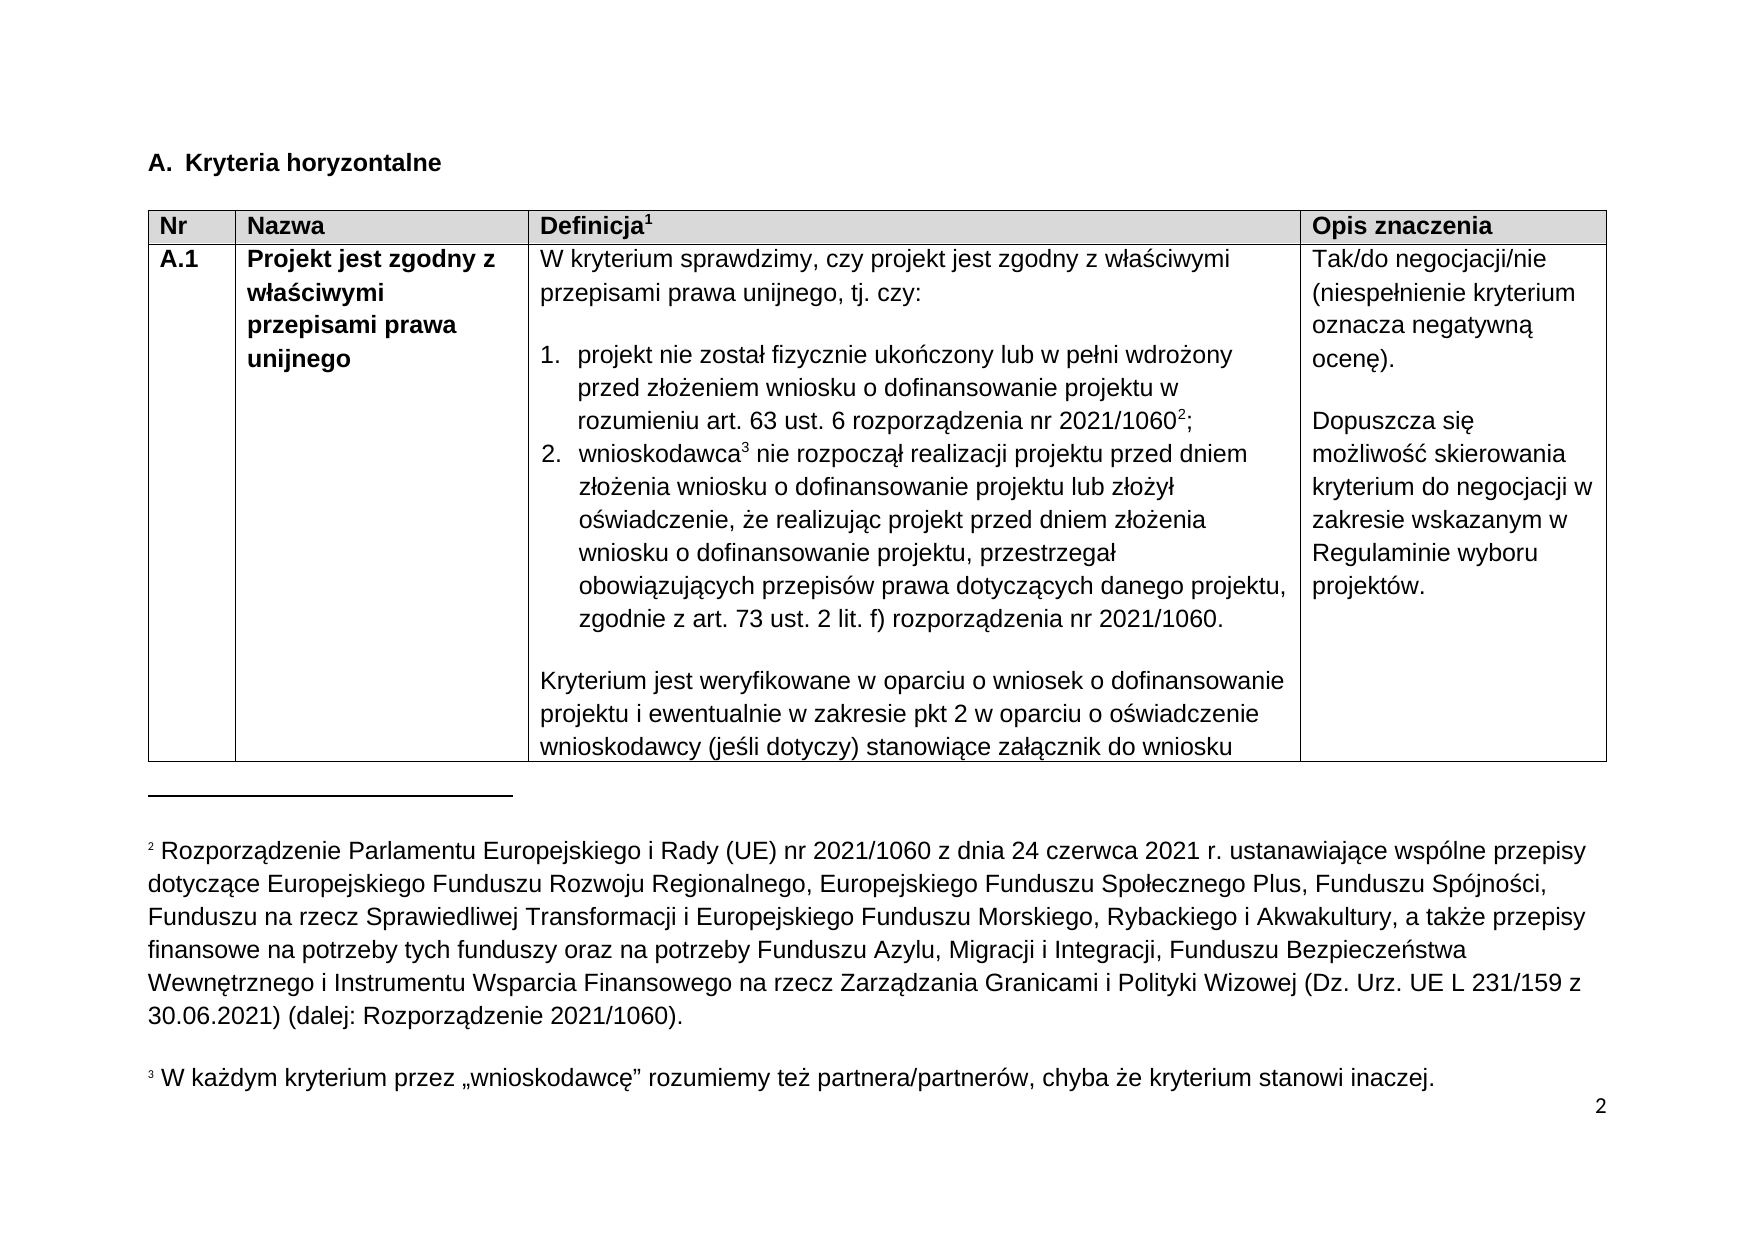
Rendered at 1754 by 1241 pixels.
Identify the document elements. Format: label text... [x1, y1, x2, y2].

table_cell Tak/do negocjacji/nie (niespełnienie kryterium oznacza negatywną ocenę). Dopuszcza się możliwość skierowania kryterium do negocjacji w zakresie wskazanym w Regulaminie wyboru projektów. [1301, 245, 1606, 761]
table_cell A.1 [149, 245, 235, 761]
table_cell W kryterium sprawdzimy, czy projekt jest zgodny z właściwymi przepisami prawa unijnego, tj. czy: projekt nie został fizycznie ukończony lub w pełni wdrożony przed złożeniem wniosku o dofinansowanie projektu w rozumieniu art. 63 ust. 6 rozporządzenia nr 2021/1060; wnioskodawca nie rozpoczął realizacji projektu przed dniem złożenia wniosku o dofinansowanie projektu lub złożył oświadczenie, że realizując projekt przed dniem złożenia wniosku o dofinansowanie projektu, przestrzegał obowiązujących przepisów prawa dotyczących danego projektu, zgodnie z art. 73 ust. 2 lit. f) rozporządzenia nr 2021/1060. Kryterium jest weryfikowane w oparciu o wniosek o dofinansowanie projektu i ewentualnie w zakresie pkt 2 w oparciu o oświadczenie wnioskodawcy (jeśli dotyczy) stanowiące załącznik do wniosku o dofinansowanie projektu podpisany zgodnie ze sposobem wskazanym w Regulaminie wyboru projektów. [529, 245, 1300, 761]
subtitle Kryteria horyzontalne [148, 148, 1606, 176]
table_cell Projekt jest zgodny z właściwymi przepisami prawa unijnego [236, 245, 528, 761]
table_header Definicja [529, 211, 1300, 243]
table_header Opis znaczenia [1301, 211, 1606, 243]
table_header Nr [149, 211, 235, 243]
table_header Nazwa [236, 211, 528, 243]
